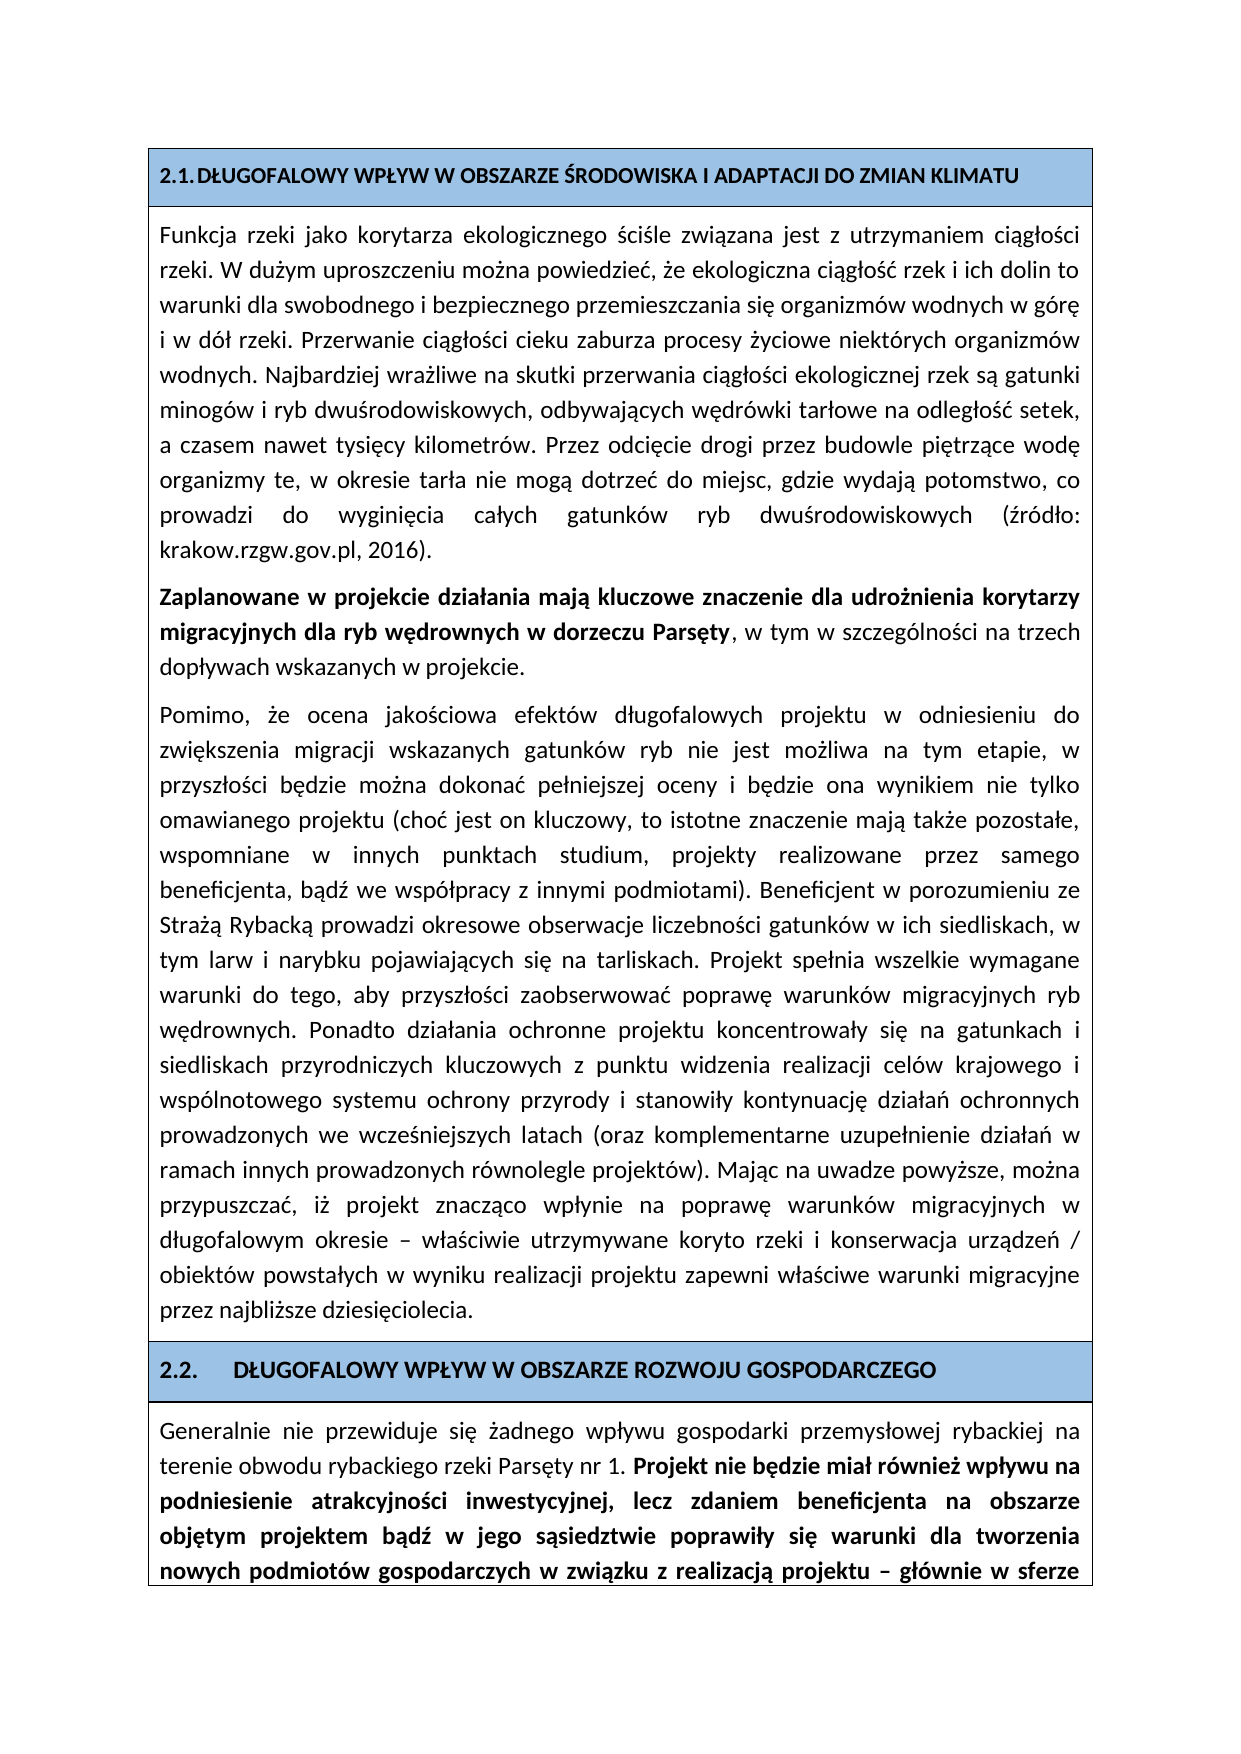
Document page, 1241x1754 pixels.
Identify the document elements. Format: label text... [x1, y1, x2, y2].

table_cell DŁUGOFALOWY WPŁYW W OBSZARZE ŚRODOWISKA I ADAPTACJI DO ZMIAN KLIMATU [149, 149, 1092, 206]
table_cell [149, 1403, 1092, 1585]
table_cell DŁUGOFALOWY WPŁYW W OBSZARZE ROZWOJU GOSPODARCZEGO [149, 1342, 1092, 1401]
table_cell Funkcja rzeki jako korytarza ekologicznego ściśle związana jest z utrzymaniem ciągłości rzeki. W dużym uproszczeniu można powiedzieć, że ekologiczna ciągłość rzek i ich dolin to warunki dla swobodnego i bezpiecznego przemieszczania się organizmów wodnych w górę i w dół rzeki. Przerwanie ciągłości cieku zaburza procesy życiowe niektórych organizmów wodnych. Najbardziej wrażliwe na skutki przerwania ciągłości ekologicznej rzek są gatunki minogów i ryb dwuśrodowiskowych, odbywających wędrówki tarłowe na odległość setek, a czasem nawet tysięcy kilometrów. Przez odcięcie drogi przez budowle piętrzące wodę organizmy te, w okresie tarła nie mogą dotrzeć do miejsc, gdzie wydają potomstwo, co prowadzi do wyginięcia całych gatunków ryb dwuśrodowiskowych (źródło: krakow.rzgw.gov.pl, 2016). Zaplanowane w projekcie działania mają kluczowe znaczenie dla udrożnienia korytarzy migracyjnych dla ryb wędrownych w dorzeczu Parsęty, w tym w szczególności na trzech dopływach wskazanych w projekcie. Pomimo, że ocena jakościowa efektów długofalowych projektu w odniesieniu do zwiększenia migracji wskazanych gatunków ryb nie jest możliwa na tym etapie, w przyszłości będzie można dokonać pełniejszej oceny i będzie ona wynikiem nie tylko omawianego projektu (choć jest on kluczowy, to istotne znaczenie mają także pozostałe, wspomniane w innych punktach studium, projekty realizowane przez samego beneficjenta, bądź we współpracy z innymi podmiotami). Beneficjent w porozumieniu ze Strażą Rybacką prowadzi okresowe obserwacje liczebności gatunków w ich siedliskach, w tym larw i narybku pojawiających się na tarliskach. Projekt spełnia wszelkie wymagane warunki do tego, aby przyszłości zaobserwować poprawę warunków migracyjnych ryb wędrownych. Ponadto działania ochronne projektu koncentrowały się na gatunkach i siedliskach przyrodniczych kluczowych z punktu widzenia realizacji celów krajowego i wspólnotowego systemu ochrony przyrody i stanowiły kontynuację działań ochronnych prowadzonych we wcześniejszych latach (oraz komplementarne uzupełnienie działań w ramach innych prowadzonych równolegle projektów). Mając na uwadze powyższe, można przypuszczać, iż projekt znacząco wpłynie na poprawę warunków migracyjnych w długofalowym okresie – właściwie utrzymywane koryto rzeki i konserwacja urządzeń / obiektów powstałych w wyniku realizacji projektu zapewni właściwe warunki migracyjne przez najbliższe dziesięciolecia. [149, 207, 1092, 1341]
